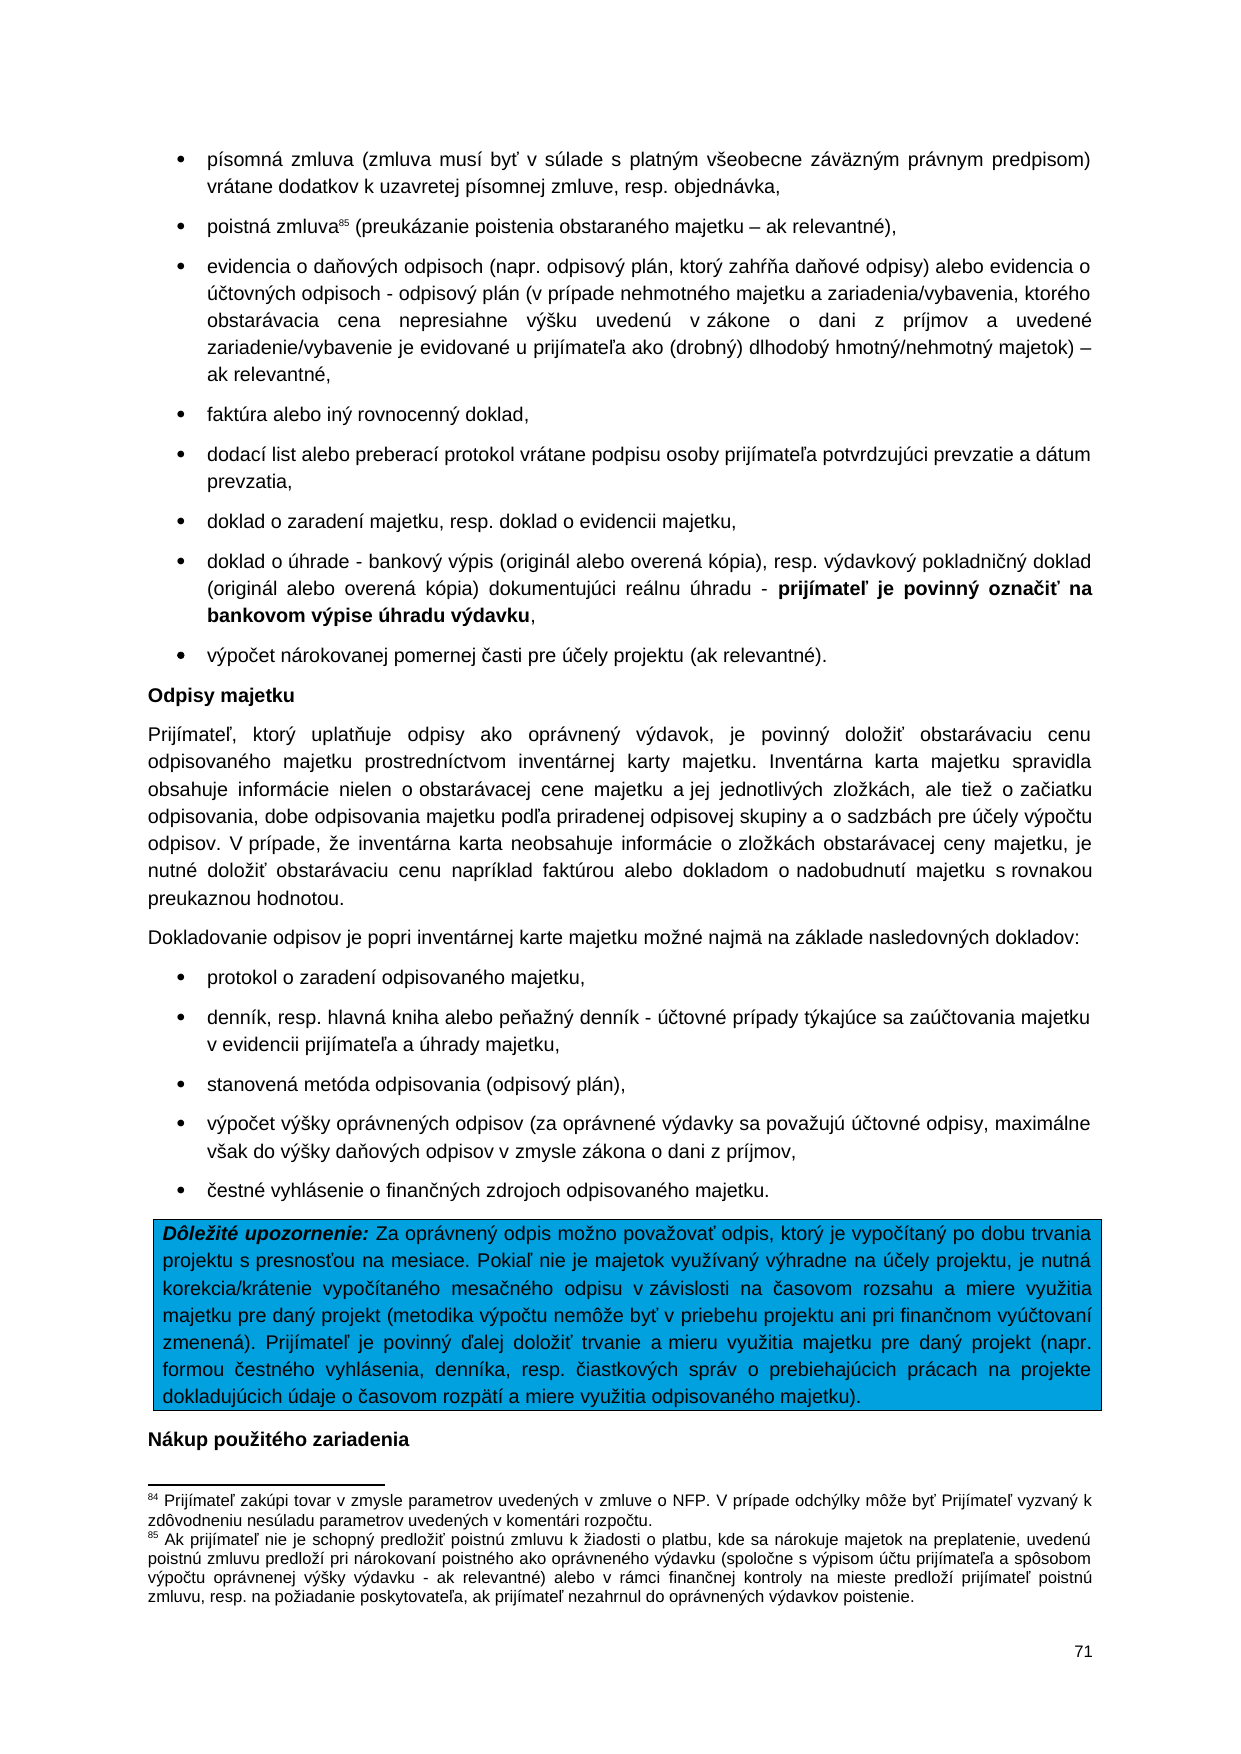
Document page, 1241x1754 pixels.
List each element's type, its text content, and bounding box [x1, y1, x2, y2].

list dodací list alebo preberací protokol vrátane podpisu osoby prijímateľa potvrdzujúci prevzatie a dátum prevzatia, [177, 443, 1092, 493]
list faktúra alebo iný rovnocenný doklad, [177, 403, 1092, 426]
text Prijímateľ, ktorý uplatňuje odpisy ako oprávnený výdavok, je povinný doložiť obstarávaciu cenu odpisovaného majetku prostredníctvom inventárnej karty majetku. Inventárna karta majetku spravidla obsahuje informácie nielen o obstarávacej cene majetku a jej jednotlivých zložkách, ale tiež o začiatku odpisovania, dobe odpisovania majetku podľa priradenej odpisovej skupiny a o sadzbách pre účely výpočtu odpisov. V prípade, že inventárna karta neobsahuje informácie o zložkách obstarávacej ceny majetku, je nutné doložiť obstarávaciu cenu napríklad faktúrou alebo dokladom o nadobudnutí majetku s rovnakou preukaznou hodnotou. [148, 723, 1092, 909]
list evidencia o daňových odpisoch (napr. odpisový plán, ktorý zahŕňa daňové odpisy) alebo evidencia o účtovných odpisoch - odpisový plán (v prípade nehmotného majetku a zariadenia/vybavenia, ktorého obstarávacia cena nepresiahne výšku uvedenú v zákone o dani z príjmov a uvedené zariadenie/vybavenie je evidované u prijímateľa ako (drobný) dlhodobý hmotný/nehmotný majetok) – ak relevantné, [177, 254, 1092, 386]
list poistná zmluva (preukázanie poistenia obstaraného majetku – ak relevantné), [177, 215, 1092, 237]
list písomná zmluva (zmluva musí byť v súlade s platným všeobecne záväzným právnym predpisom) vrátane dodatkov k uzavretej písomnej zmluve, resp. objednávka, [177, 148, 1092, 198]
list protokol o zaradení odpisovaného majetku, [177, 966, 1092, 988]
list čestné vyhlásenie o finančných zdrojoch odpisovaného majetku. [177, 1179, 1092, 1202]
list doklad o zaradení majetku, resp. doklad o evidencii majetku, [177, 510, 1092, 533]
list doklad o úhrade - bankový výpis (originál alebo overená kópia), resp. výdavkový pokladničný doklad (originál alebo overená kópia) dokumentujúci reálnu úhradu - prijímateľ je povinný označiť na bankovom výpise úhradu výdavku, [177, 549, 1092, 627]
text Nákup použitého zariadenia [148, 1428, 1092, 1451]
list výpočet výšky oprávnených odpisov (za oprávnené výdavky sa považujú účtovné odpisy, maximálne však do výšky daňových odpisov v zmysle zákona o dani z príjmov, [177, 1112, 1092, 1162]
list stanovená metóda odpisovania (odpisový plán), [177, 1072, 1092, 1095]
list denník, resp. hlavná kniha alebo peňažný denník - účtovné prípady týkajúce sa zaúčtovania majetku v evidencii prijímateľa a úhrady majetku, [177, 1006, 1092, 1056]
text Odpisy majetku [148, 683, 1092, 706]
text Dokladovanie odpisov je popri inventárnej karte majetku možné najmä na základe nasledovných dokladov: [148, 926, 1092, 949]
text Dôležité upozornenie: Za oprávnený odpis možno považovať odpis, ktorý je vypočítaný po dobu trvania projektu s presnosťou na mesiace. Pokiaľ nie je majetok využívaný výhradne na účely projektu, je nutná korekcia/krátenie vypočítaného mesačného odpisu v závislosti na časovom rozsahu a miere využitia majetku pre daný projekt (metodika výpočtu nemôže byť v priebehu projektu ani pri finančnom vyúčtovaní zmenená). Prijímateľ je povinný ďalej doložiť trvanie a mieru využitia majetku pre daný projekt (napr. formou čestného vyhlásenia, denníka, resp. čiastkových správ o prebiehajúcich prácach na projekte dokladujúcich údaje o časovom rozpätí a miere využitia odpisovaného majetku). [154, 1220, 1101, 1410]
list výpočet nárokovanej pomernej časti pre účely projektu (ak relevantné). [177, 644, 1092, 667]
